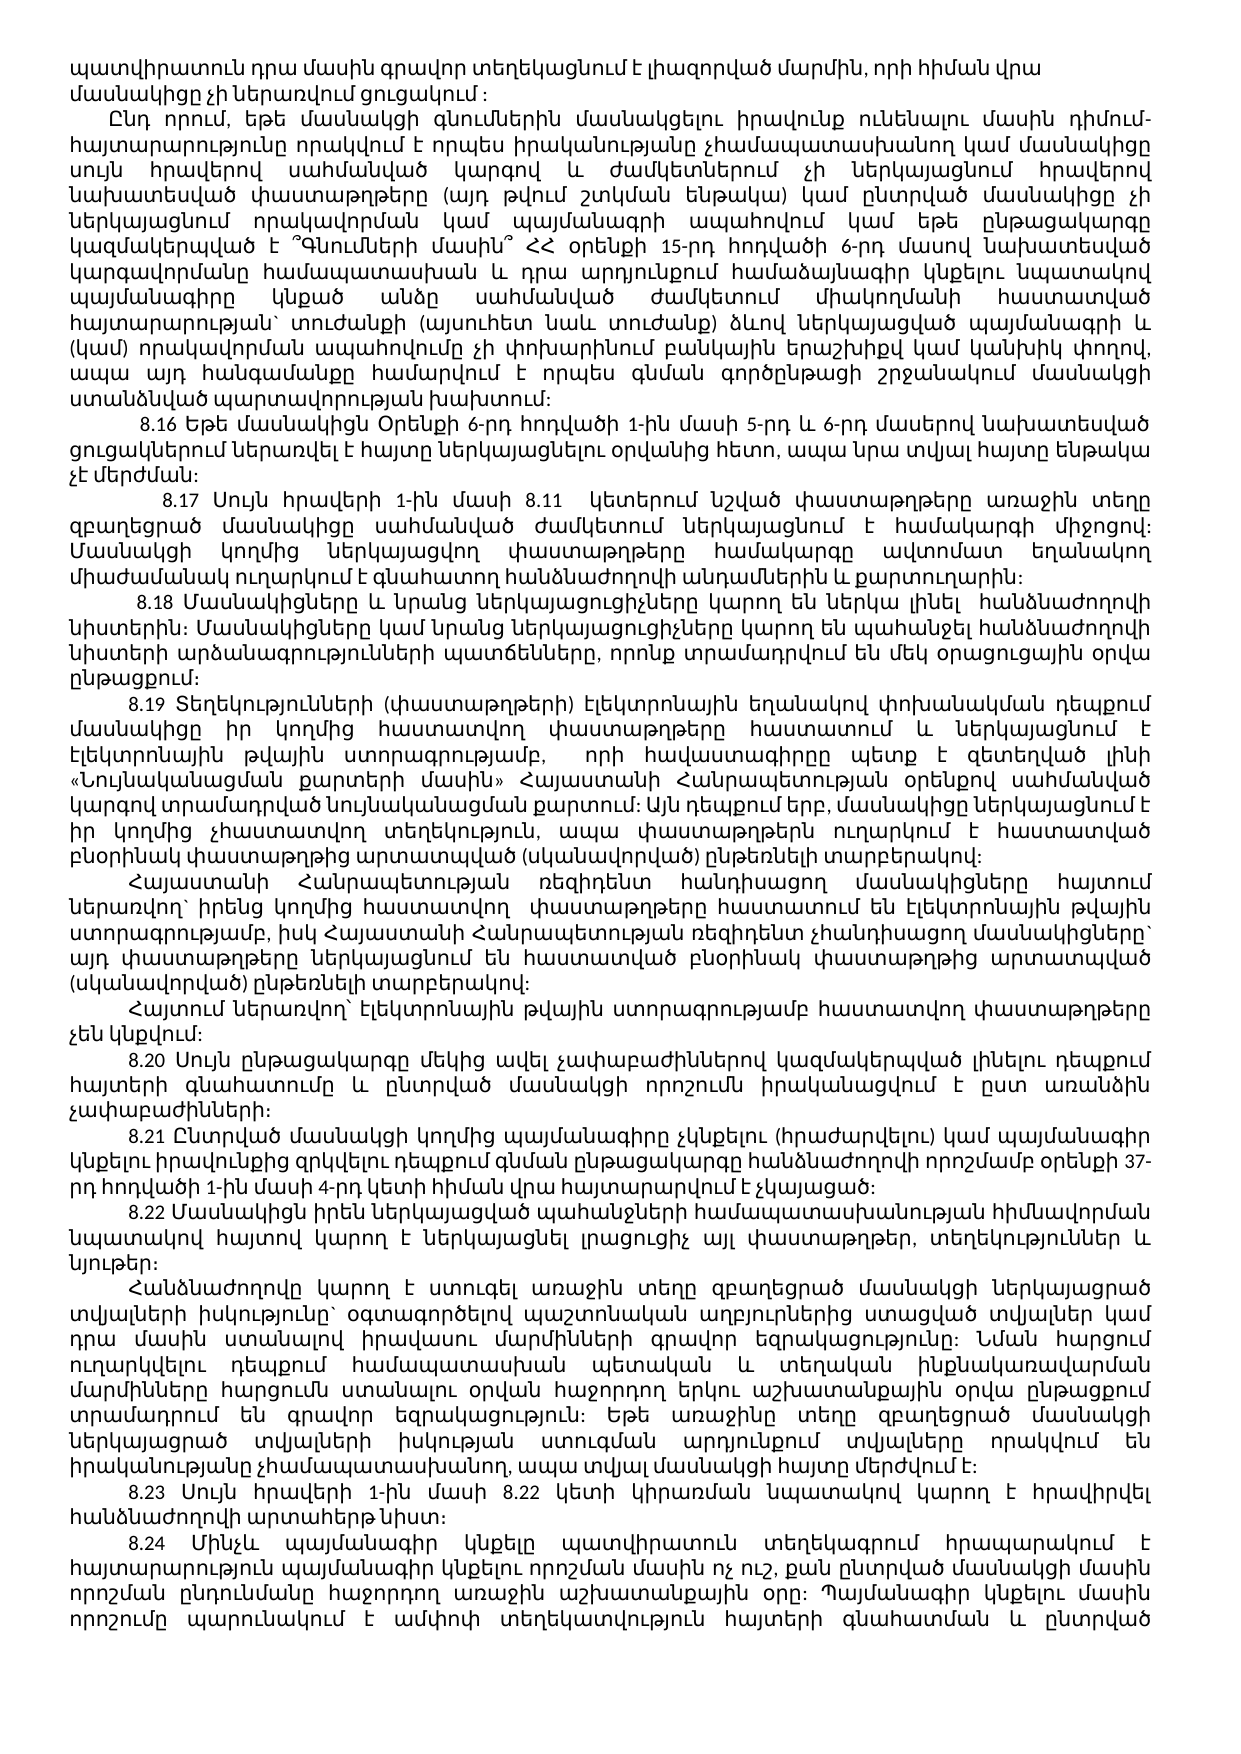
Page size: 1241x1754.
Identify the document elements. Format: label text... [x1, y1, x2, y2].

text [69, 56, 1152, 106]
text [69, 1530, 1152, 1631]
text 8.19 Տեղեկությունների (փաստաթղթերի) էլեկտրոնային եղանակով փոխանակման դեպքում մասնակիցը իր կողմից հաստատվող փաստաթղթերը հաստատում և ներկայացնում է էլեկտրոնային թվային ստորագրությամբ, որի հավաստագիրըը պետք է զետեղված լինի «Նույնականացման քարտերի մասին» Հայաստանի Հանրապետության օրենքով սահմանված կարգով տրամադրված նույնականացման քարտում: Այն դեպքում երբ, մասնակիցը ներկայացնում է իր կողմից չհաստատվող տեղեկություն, ապա փաստաթղթերն ուղարկում է հաստատված բնօրինակ փաստաթղթից արտատպված (սկանավորված) ընթեռնելի տարբերակով: [69, 691, 1152, 869]
text Հայտում ներառվող՝ էլեկտրոնային թվային ստորագրությամբ հաստատվող փաստաթղթերը չեն կնքվում: [69, 996, 1152, 1047]
text 8.22 Մասնակիցն իրեն ներկայացված պահանջների համապատասխանության հիմնավորման նպատակով հայտով կարող է ներկայացնել լրացուցիչ այլ փաստաթղթեր, տեղեկություններ և նյութեր։ [69, 1199, 1152, 1276]
text 8.20 Սույն ընթացակարգը մեկից ավել չափաբաժիններով կազմակերպված լինելու դեպքում հայտերի գնահատումը և ընտրված մասնակցի որոշումն իրականացվում է ըստ առանձին չափաբաժինների։ [69, 1047, 1152, 1123]
text Ընդ որում, եթե մասնակցի գնումներին մասնակցելու իրավունք ունենալու մասին դիմում-հայտարարությունը որակվում է որպես իրականությանը չհամապատասխանող կամ մասնակիցը սույն հրավերով սահմանված կարգով և ժամկետներում չի ներկայացնում հրավերով նախատեսված փաստաթղթերը (այդ թվում շտկման ենթակա) կամ ընտրված մասնակիցը չի ներկայացնում որակավորման կամ պայմանագրի ապահովում կամ եթե ընթացակարգը կազմակերպված է ՞Գնումների մասին՞ ՀՀ օրենքի 15-րդ հոդվածի 6-րդ մասով նախատեսված կարգավորմանը համապատասխան և դրա արդյունքում համաձայնագիր կնքելու նպատակով պայմանագիրը կնքած անձը սահմանված ժամկետում միակողմանի հաստատված հայտարարության` տուժանքի (այսուհետ նաև տուժանք) ձևով ներկայացված պայմանագրի և (կամ) որակավորման ապահովումը չի փոխարինում բանկային երաշխիքվ կամ կանխիկ փողով, ապա այդ հանգամանքը համարվում է որպես գնման գործընթացի շրջանակում մասնակցի ստանձնված պարտավորության խախտում: [69, 106, 1152, 411]
text 8.17 Սույն հրավերի 1-ին մասի 8.11 կետերում նշված փաստաթղթերը առաջին տեղը զբաղեցրած մասնակիցը սահմանված ժամկետում ներկայացնում է համակարգի միջոցով: Մասնակցի կողմից ներկայացվող փաստաթղթերը համակարգը ավտոմատ եղանակող միաժամանակ ուղարկում է գնահատող հանձնաժողովի անդամներին և քարտուղարին: [69, 488, 1152, 589]
text 8.16 Եթե մասնակիցն Օրենքի 6-րդ հոդվածի 1-ին մասի 5-րդ և 6-րդ մասերով նախատեսված ցուցակներում ներառվել է հայտը ներկայացնելու օրվանից հետո, ապա նրա տվյալ հայտը ենթակա չէ մերժման: [69, 411, 1152, 488]
text 8.18 Մասնակիցները և նրանց ներկայացուցիչները կարող են ներկա լինել հանձնաժողովի նիստերին։ Մասնակիցները կամ նրանց ներկայացուցիչները կարող են պահանջել հանձնաժողովի նիստերի արձանագրությունների պատճենները, որոնք տրամադրվում են մեկ օրացուցային օրվա ընթացքում։ [69, 589, 1152, 691]
text Հանձնաժողովը կարող է ստուգել առաջին տեղը զբաղեցրած մասնակցի ներկայացրած տվյալների իսկությունը` օգտագործելով պաշտոնական աղբյուրներից ստացված տվյալներ կամ դրա մասին ստանալով իրավասու մարմինների գրավոր եզրակացությունը: Նման հարցում ուղարկվելու դեպքում համապատասխան պետական և տեղական ինքնակառավարման մարմինները հարցումն ստանալու օրվան հաջորդող երկու աշխատանքային օրվա ընթացքում տրամադրում են գրավոր եզրակացություն: Եթե առաջինը տեղը զբաղեցրած մասնակցի ներկայացրած տվյալների իսկության ստուգման արդյունքում տվյալները որակվում են իրականությանը չհամապատասխանող, ապա տվյալ մասնակցի հայտը մերժվում է: [69, 1276, 1152, 1479]
text 8.23 Սույն հրավերի 1-ին մասի 8.22 կետի կիրառման նպատակով կարող է հրավիրվել հանձնաժողովի արտահերթ նիստ։ [69, 1479, 1152, 1530]
text 8.21 Ընտրված մասնակցի կողմից պայմանագիրը չկնքելու (հրաժարվելու) կամ պայմանագիր կնքելու իրավունքից զրկվելու դեպքում գնման ընթացակարգը հանձնաժողովի որոշմամբ օրենքի 37-րդ հոդվածի 1-ին մասի 4-րդ կետի հիման վրա հայտարարվում է չկայացած: [69, 1123, 1152, 1199]
text Հայաստանի Հանրապետության ռեզիդենտ հանդիսացող մասնակիցները հայտում ներառվող` իրենց կողմից հաստատվող փաստաթղթերը հաստատում են էլեկտրոնային թվային ստորագրությամբ, իսկ Հայաստանի Հանրապետության ռեզիդենտ չհանդիսացող մասնակիցները` այդ փաստաթղթերը ներկայացնում են հաստատված բնօրինակ փաստաթղթից արտատպված (սկանավորված) ընթեռնելի տարբերակով: [69, 869, 1152, 996]
